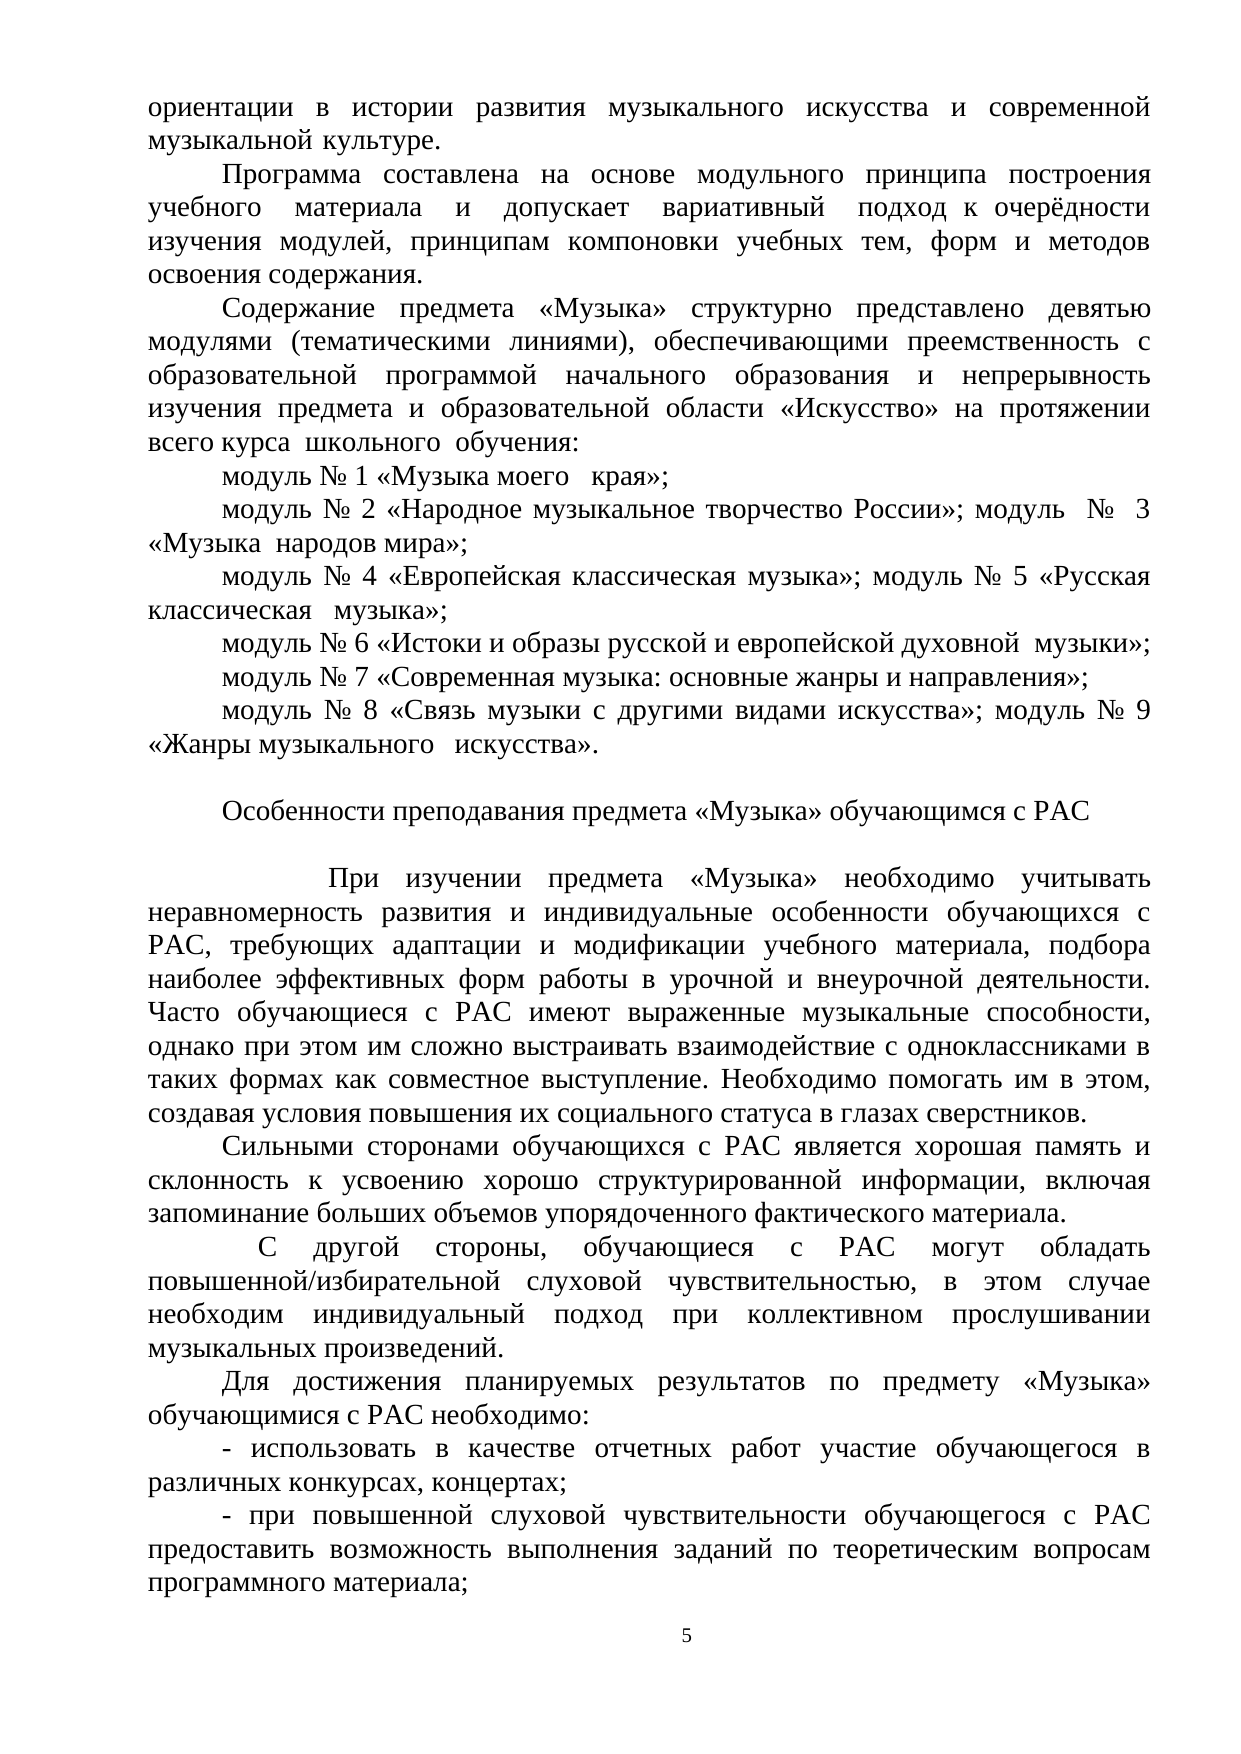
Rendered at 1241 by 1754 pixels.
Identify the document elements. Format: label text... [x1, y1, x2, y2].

text - при повышенной слуховой чувствительности обучающегося с РАС предоставить возможность выполнения заданий по теоретическим вопросам программного материала; [148, 1497, 1152, 1598]
text модуль № 7 «Современная музыка: основные жанры и направления»; [148, 659, 1152, 692]
text Для достижения планируемых результатов по предмету «Музыка» обучающимися с РАС необходимо: [148, 1363, 1152, 1430]
text модуль № 4 «Европейская классическая музыка»; модуль № 5 «Русская классическая музыка»; [148, 558, 1152, 625]
text Программа составлена на основе модульного принципа построения учебного материала и допускает вариативный подход к очерёдности изучения модулей, принципам компоновки учебных тем, форм и методов освоения содержания. [148, 156, 1152, 290]
text Особенности преподавания предмета «Музыка» обучающимся с РАС [148, 793, 1152, 827]
text модуль № 1 «Музыка моего края»; [148, 458, 1152, 491]
text При изучении предмета «Музыка» необходимо учитывать неравномерность развития и индивидуальные особенности обучающихся с РАС, требующих адаптации и модификации учебного материала, подбора наиболее эффективных форм работы в урочной и внеурочной деятельности. Часто обучающиеся с РАС имеют выраженные музыкальные способности, однако при этом им сложно выстраивать взаимодействие с одноклассниками в таких формах как совместное выступление. Необходимо помогать им в этом, создавая условия повышения их социального статуса в глазах сверстников. [148, 860, 1152, 1128]
text Сильными сторонами обучающихся с РАС является хорошая память и склонность к усвоению хорошо структурированной информации, включая запоминание больших объемов упорядоченного фактического материала. [148, 1128, 1152, 1229]
text модуль № 6 «Истоки и образы русской и европейской духовной музыки»; [148, 625, 1152, 659]
text модуль № 8 «Связь музыки с другими видами искусства»; модуль № 9 «Жанры музыкального искусства». [148, 692, 1152, 759]
text - использовать в качестве отчетных работ участие обучающегося в различных конкурсах, концертах; [148, 1430, 1152, 1497]
text Содержание предмета «Музыка» структурно представлено девятью модулями (тематическими линиями), обеспечивающими преемственность с образовательной программой начального образования и непрерывность изучения предмета и образовательной области «Искусство» на протяжении всего курса школьного обучения: [148, 290, 1152, 458]
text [148, 89, 1152, 156]
text модуль № 2 «Народное музыкальное творчество России»; модуль № 3 «Музыка народов мира»; [148, 491, 1152, 558]
text С другой стороны, обучающиеся с РАС могут обладать повышенной/избирательной слуховой чувствительностью, в этом случае необходим индивидуальный подход при коллективном прослушивании музыкальных произведений. [148, 1229, 1152, 1363]
